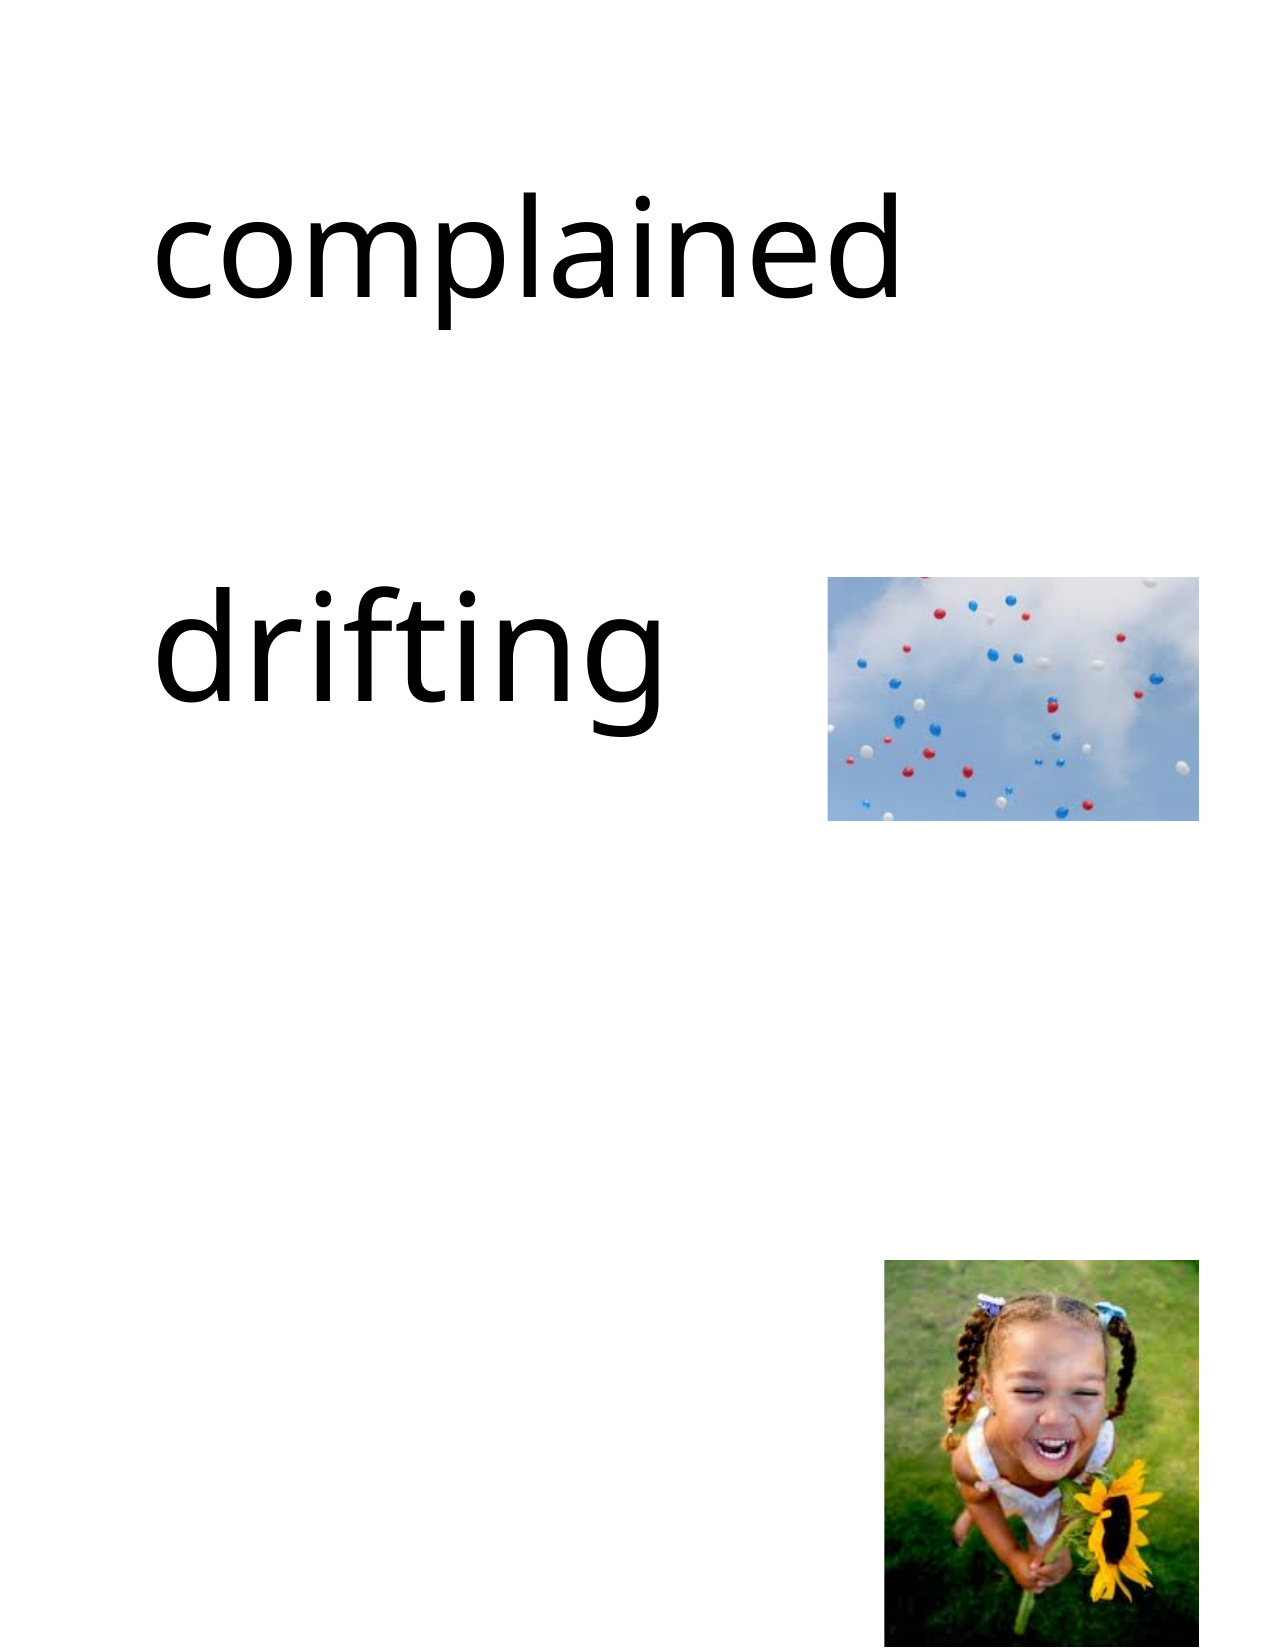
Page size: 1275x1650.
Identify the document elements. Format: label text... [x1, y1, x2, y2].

text drifting [150, 542, 1125, 746]
picture [827, 577, 1199, 821]
text complained [150, 150, 1125, 337]
picture [884, 1260, 1199, 1647]
